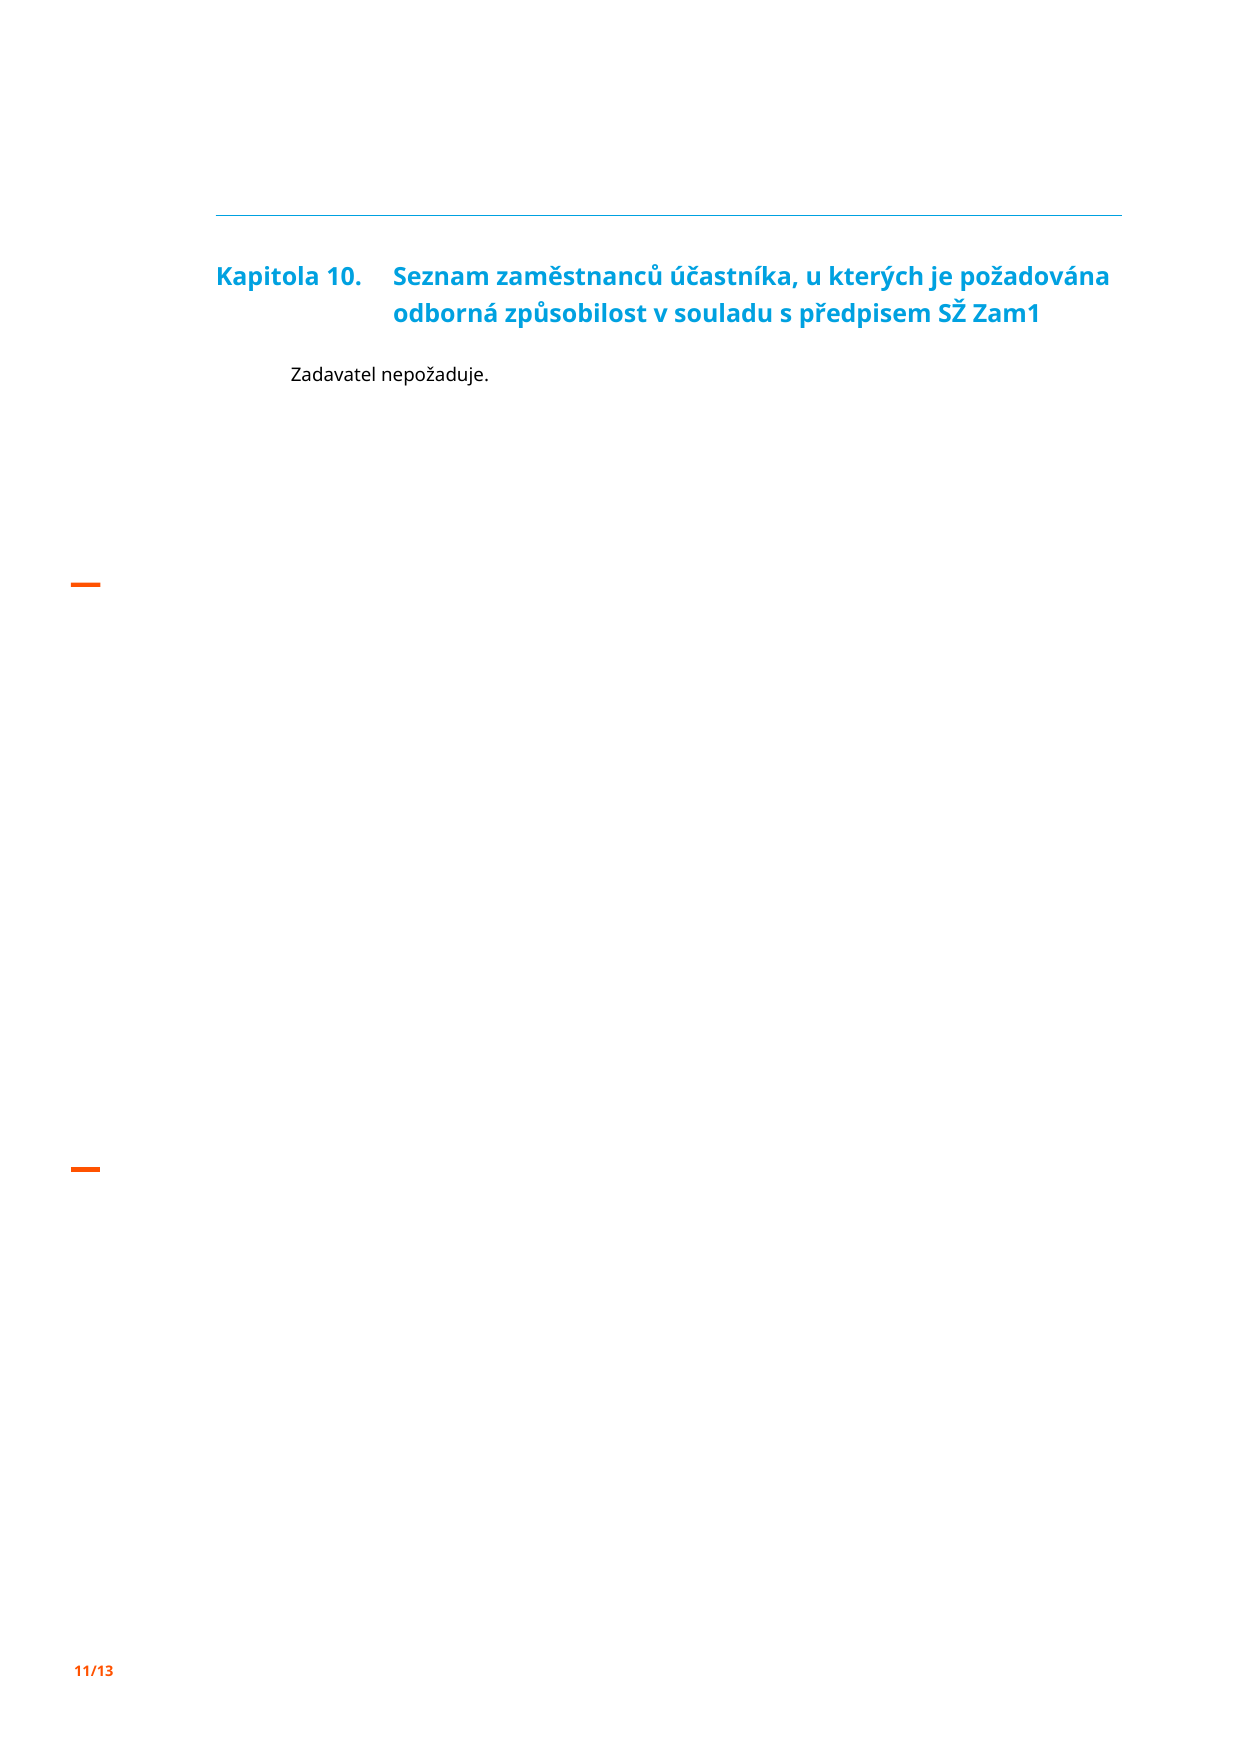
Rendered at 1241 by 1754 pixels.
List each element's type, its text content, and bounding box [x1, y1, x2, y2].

list Zadavatel nepožaduje. [291, 362, 1122, 387]
list Seznam zaměstnanců účastníka, u kterých je požadována odborná způsobilost v souladu s předpisem SŽ Zam1 [216, 259, 1122, 330]
